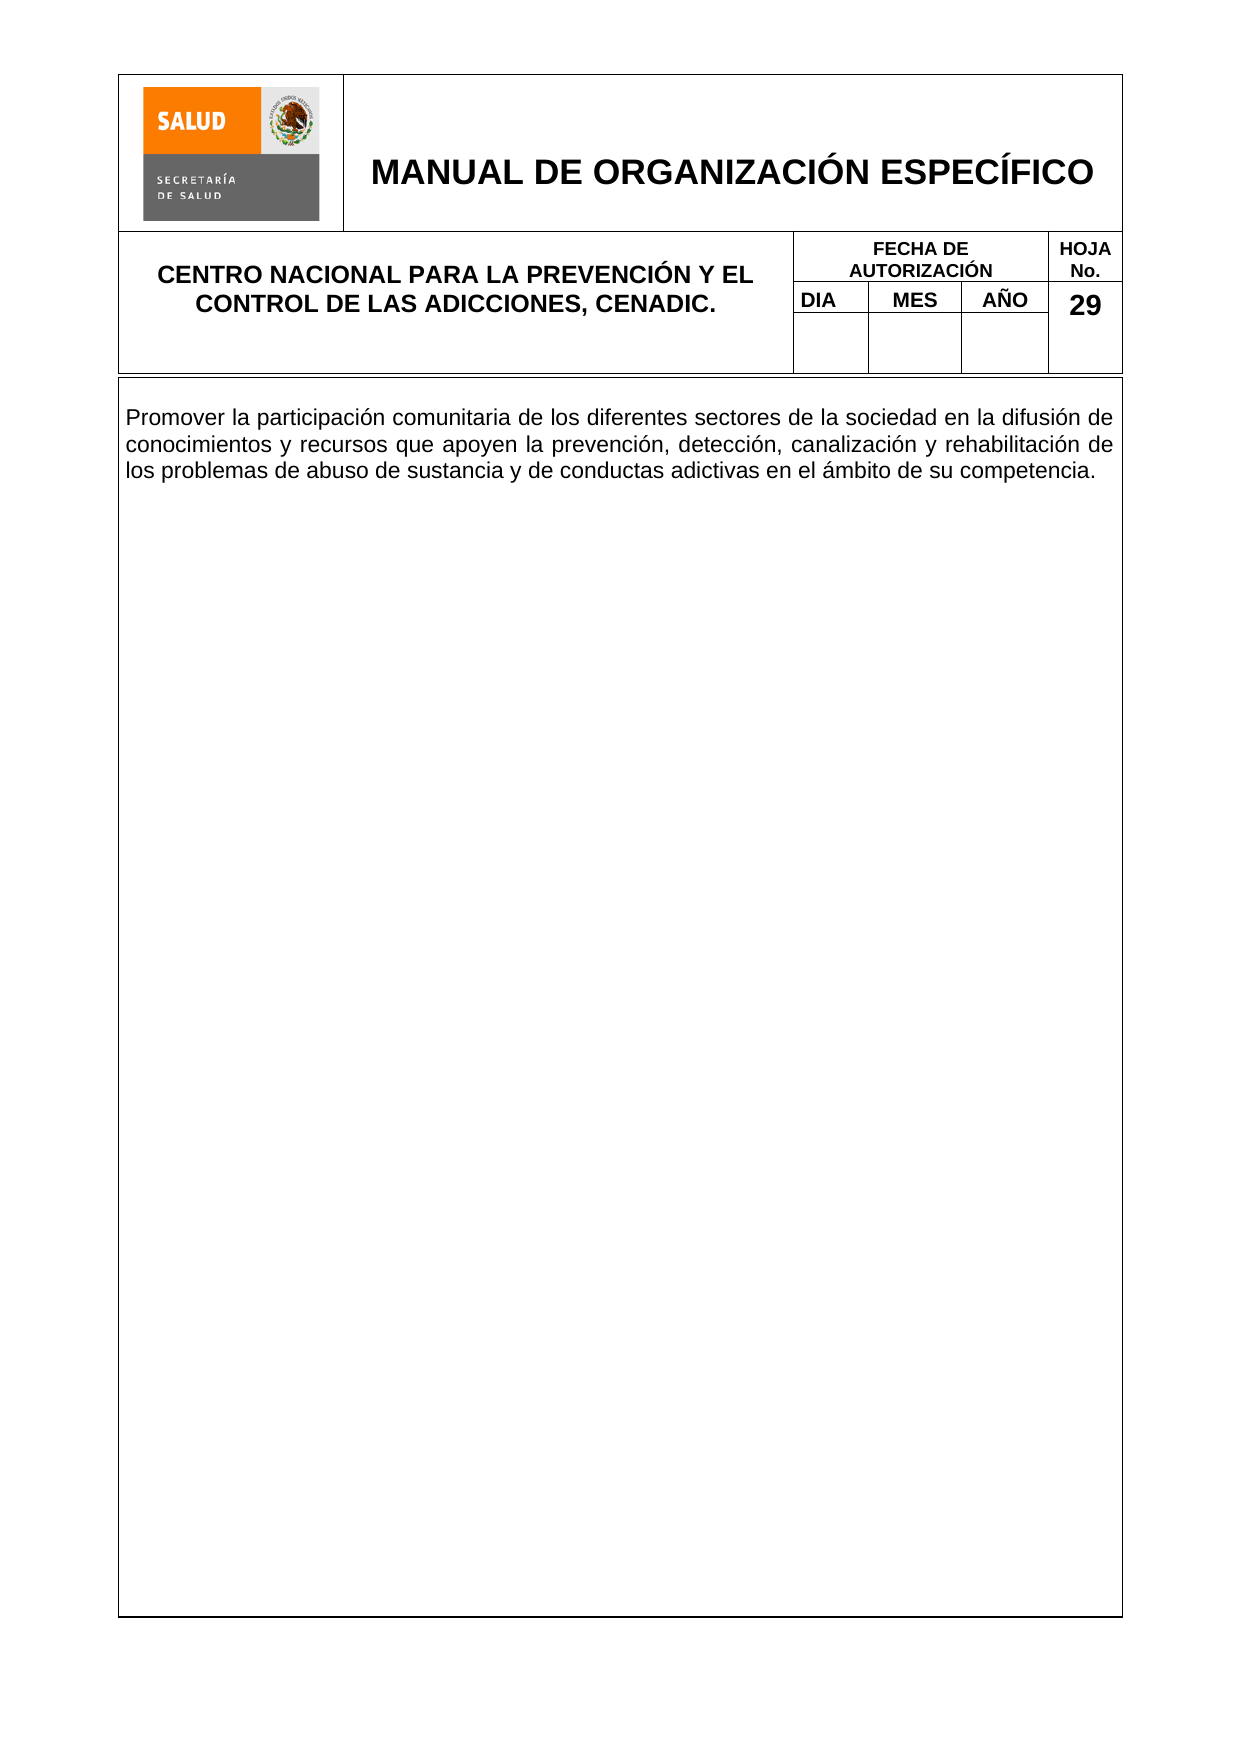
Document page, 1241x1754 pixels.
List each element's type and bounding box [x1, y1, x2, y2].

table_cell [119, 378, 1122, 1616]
picture [143, 87, 320, 221]
